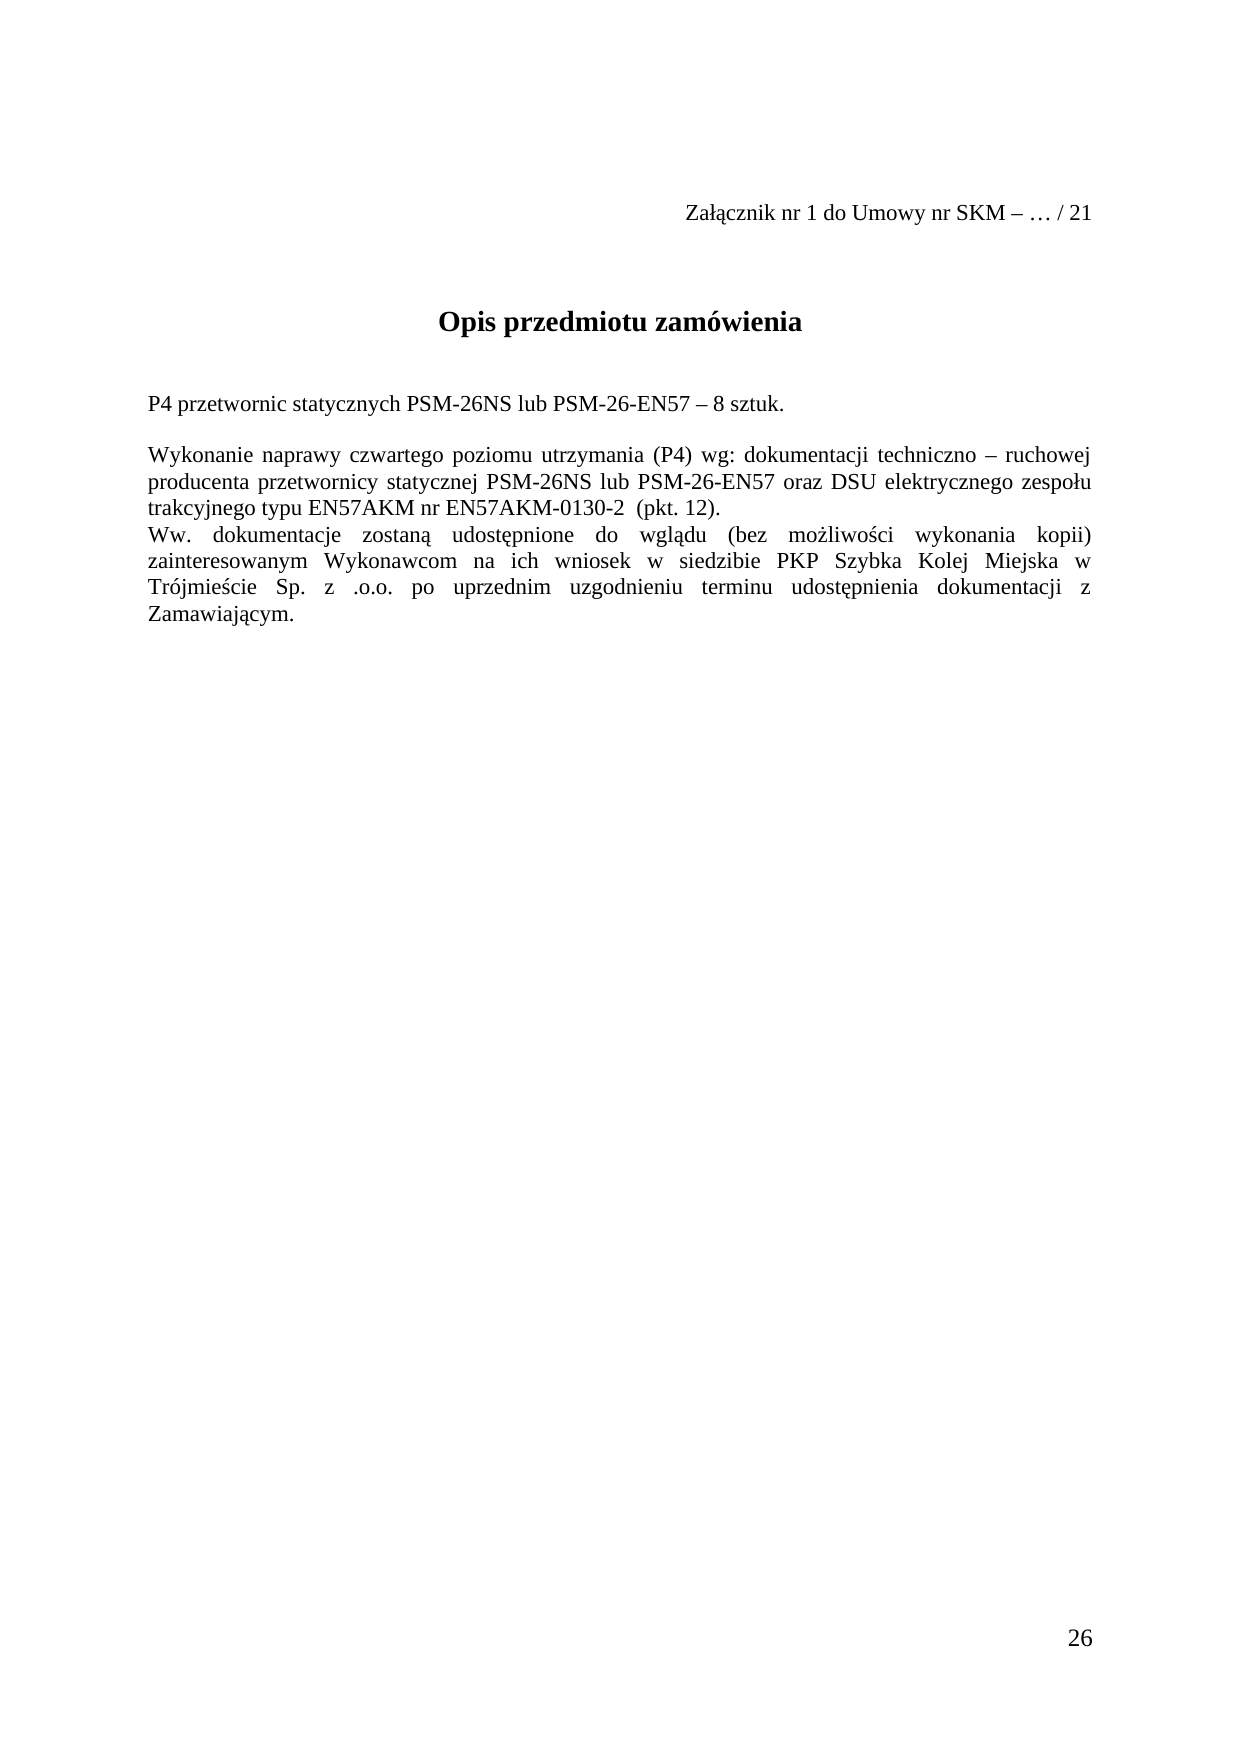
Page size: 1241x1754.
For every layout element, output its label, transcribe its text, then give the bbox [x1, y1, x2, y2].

text Ww. dokumentacje zostaną udostępnione do wglądu (bez możliwości wykonania kopii) zainteresowanym Wykonawcom na ich wniosek w siedzibie PKP Szybka Kolej Miejska w Trójmieście Sp. z .o.o. po uprzednim uzgodnieniu terminu udostępnienia dokumentacji z Zamawiającym. [148, 521, 1092, 626]
text Opis przedmiotu zamówienia [148, 304, 1092, 338]
text Załącznik nr 1 do Umowy nr SKM – … / 21 [148, 199, 1092, 225]
text P4 przetwornic statycznych PSM-26NS lub PSM-26-EN57 – 8 sztuk. [148, 391, 1092, 417]
text Wykonanie naprawy czwartego poziomu utrzymania (P4) wg: dokumentacji techniczno – ruchowej producenta przetwornicy statycznej PSM-26NS lub PSM-26-EN57 oraz DSU elektrycznego zespołu trakcyjnego typu EN57AKM nr EN57AKM-0130-2 (pkt. 12). [148, 442, 1092, 521]
